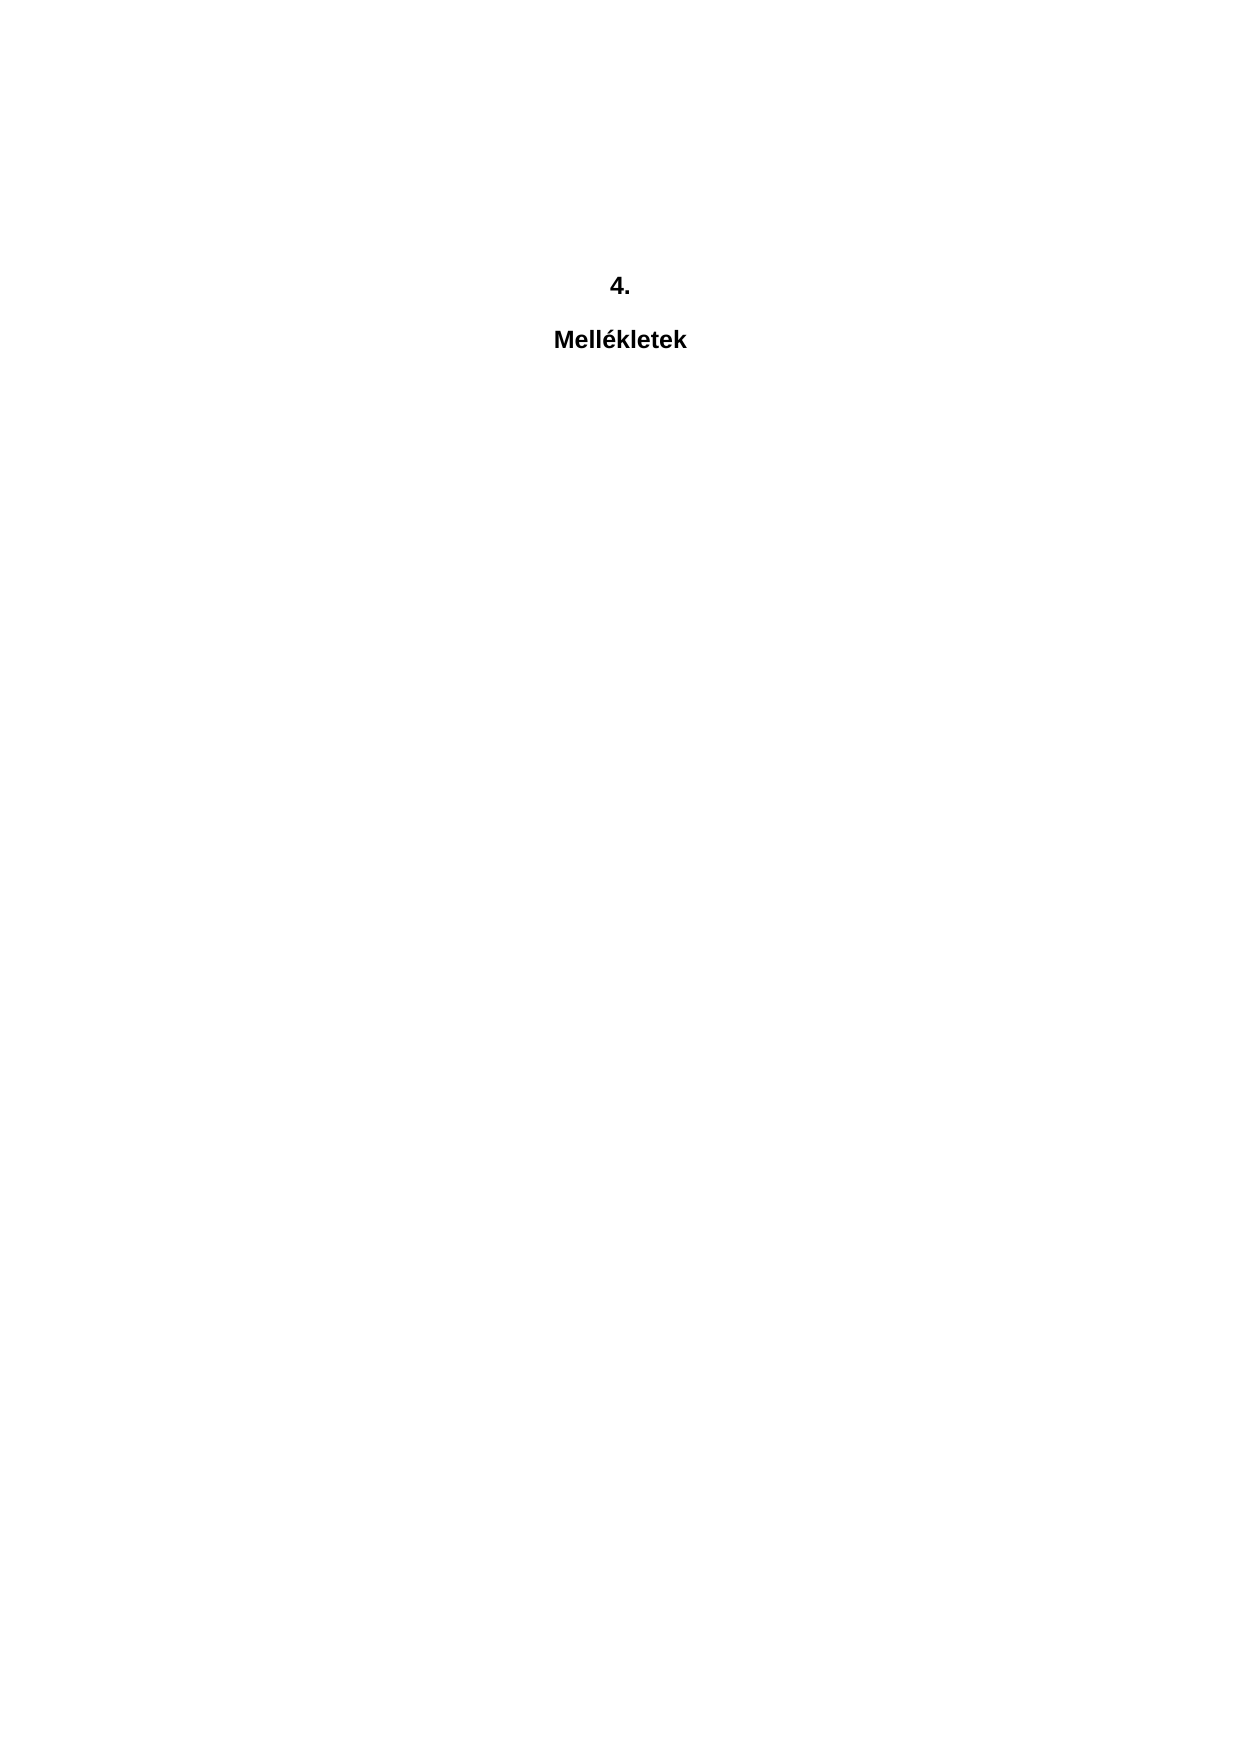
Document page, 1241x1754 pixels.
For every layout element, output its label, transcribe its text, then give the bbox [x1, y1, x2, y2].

text 4. [148, 271, 1093, 300]
text Mellékletek [148, 325, 1093, 354]
